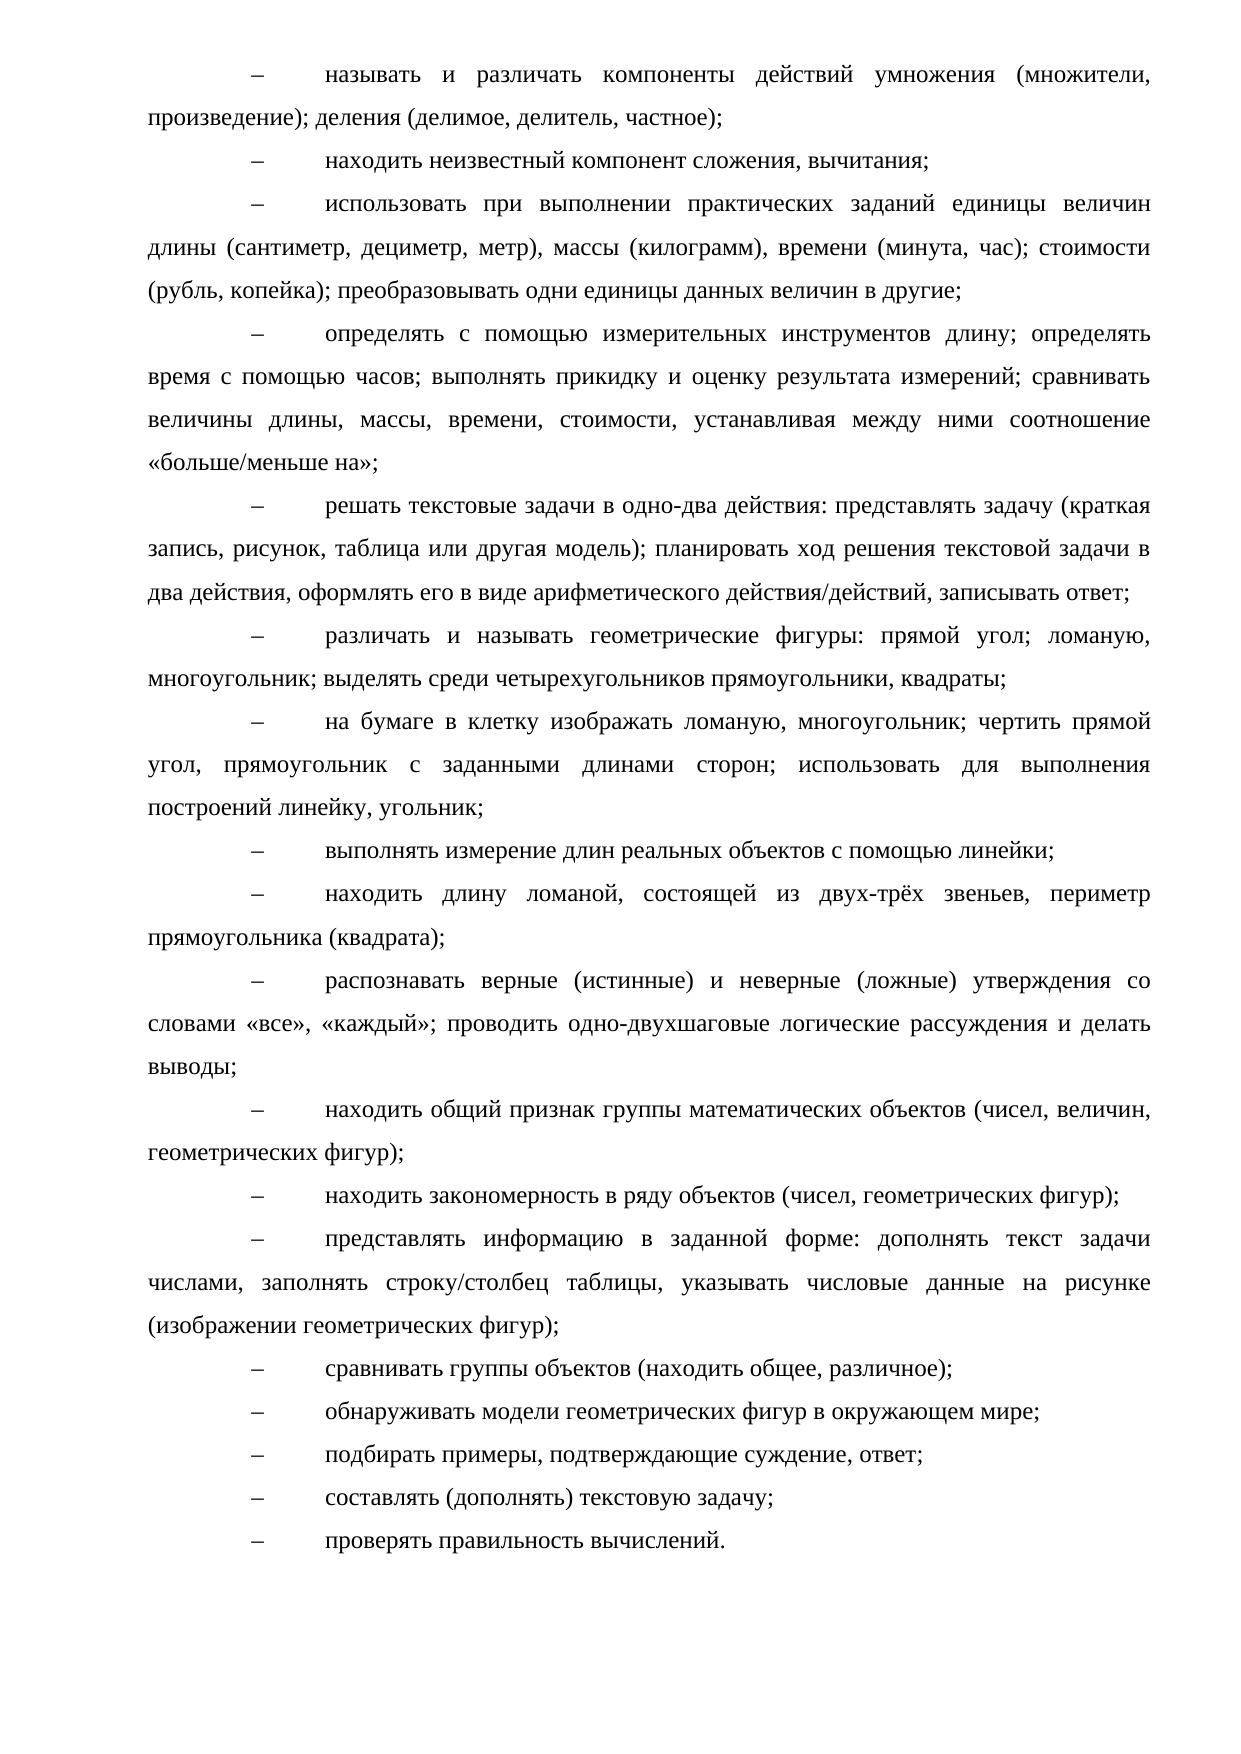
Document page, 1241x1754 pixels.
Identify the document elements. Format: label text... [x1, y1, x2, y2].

list составлять (дополнять) текстовую задачу; [148, 1482, 1152, 1511]
list сравнивать группы объектов (находить общее, различное); [148, 1353, 1152, 1382]
list называть и различать компоненты действий умножения (множители, произведение); деления (делимое, делитель, частное); [148, 59, 1152, 131]
list решать текстовые задачи в одно-два действия: представлять задачу (краткая запись, рисунок, таблица или другая модель); планировать ход решения текстовой задачи в два действия, оформлять его в виде арифметического действия/действий, записывать ответ; [148, 490, 1152, 605]
list на бумаге в клетку изображать ломаную, многоугольник; чертить прямой угол, прямоугольник с заданными длинами сторон; использовать для выполнения построений линейку, угольник; [148, 706, 1152, 821]
list распознавать верные (истинные) и неверные (ложные) утверждения со словами «все», «каждый»; проводить одно-двухшаговые логические рассуждения и делать выводы; [148, 965, 1152, 1080]
list представлять информацию в заданной форме: дополнять текст задачи числами, заполнять строку/столбец таблицы, указывать числовые данные на рисунке (изображении геометрических фигур); [148, 1223, 1152, 1338]
list определять с помощью измерительных инструментов длину; определять время с помощью часов; выполнять прикидку и оценку результата измерений; сравнивать величины длины, массы, времени, стоимости, устанавливая между ними соотношение «больше/меньше на»; [148, 318, 1152, 476]
list выполнять измерение длин реальных объектов с помощью линейки; [148, 835, 1152, 864]
list находить длину ломаной, состоящей из двух-трёх звеньев, периметр прямоугольника (квадрата); [148, 878, 1152, 950]
list находить закономерность в ряду объектов (чисел, геометрических фигур); [148, 1180, 1152, 1209]
list находить неизвестный компонент сложения, вычитания; [148, 145, 1152, 174]
list обнаруживать модели геометрических фигур в окружающем мире; [148, 1396, 1152, 1425]
list различать и называть геометрические фигуры: прямой угол; ломаную, многоугольник; выделять среди четырехугольников прямоугольники, квадраты; [148, 620, 1152, 692]
list находить общий признак группы математических объектов (чисел, величин, геометрических фигур); [148, 1094, 1152, 1166]
list использовать при выполнении практических заданий единицы величин длины (сантиметр, дециметр, метр), массы (килограмм), времени (минута, час); стоимости (рубль, копейка); преобразовывать одни единицы данных величин в другие; [148, 188, 1152, 303]
list подбирать примеры, подтверждающие суждение, ответ; [148, 1439, 1152, 1468]
list проверять правильность вычислений. [148, 1525, 1152, 1554]
